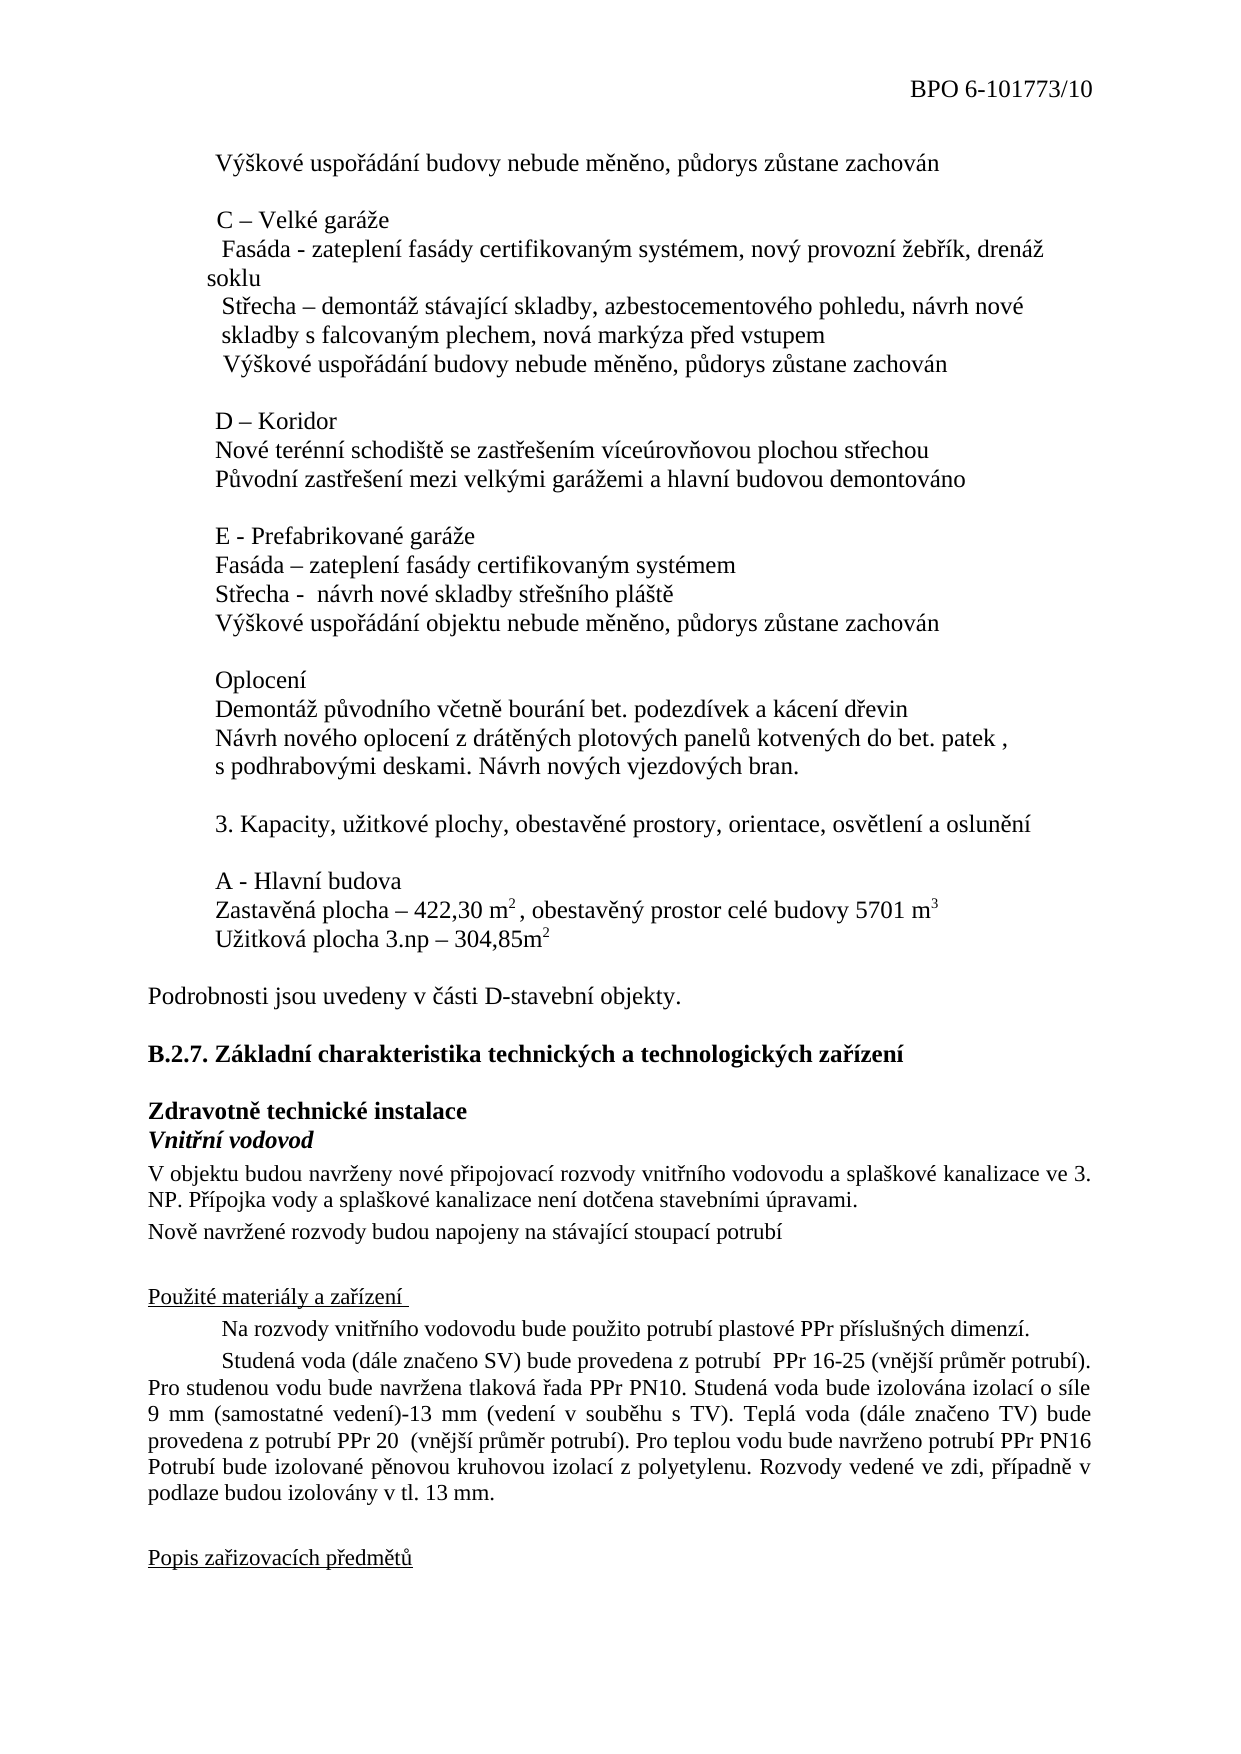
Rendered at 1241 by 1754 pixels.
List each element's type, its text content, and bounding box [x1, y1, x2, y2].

list Výškové uspořádání budovy nebude měněno, půdorys zůstane zachován [148, 349, 1093, 378]
list Střecha - návrh nové skladby střešního pláště [215, 579, 1093, 608]
list Výškové uspořádání budovy nebude měněno, půdorys zůstane zachován [215, 148, 1093, 176]
text Vnitřní vodovod [148, 1125, 1093, 1154]
list E - Prefabrikované garáže [215, 521, 1093, 550]
text V objektu budou navrženy nové připojovací rozvody vnitřního vodovodu a splaškové kanalizace ve 3. NP. Přípojka vody a splaškové kanalizace není dotčena stavebními úpravami. [148, 1160, 1093, 1212]
list Fasáda - zateplení fasády certifikovaným systémem, nový provozní žebřík, drenáž soklu [207, 234, 1093, 291]
list Střecha – demontáž stávající skladby, azbestocementového pohledu, návrh nové skladby s falcovaným plechem, nová markýza před vstupem [221, 291, 1093, 349]
list Nové terénní schodiště se zastřešením víceúrovňovou plochou střechou [215, 435, 1093, 464]
text Studená voda (dále značeno SV) bude provedena z potrubí PPr 16-25 (vnější průměr potrubí). Pro studenou vodu bude navržena tlaková řada PPr PN10. Studená voda bude izolována izolací o síle 9 mm (samostatné vedení)-13 mm (vedení v souběhu s TV). Teplá voda (dále značeno TV) bude provedena z potrubí PPr 20 (vnější průměr potrubí). Pro teplou vodu bude navrženo potrubí PPr PN16 Potrubí bude izolované pěnovou kruhovou izolací z polyetylenu. Rozvody vedené ve zdi, případně v podlaze budou izolovány v tl. 13 mm. [148, 1348, 1093, 1506]
list A - Hlavní budova [215, 866, 1093, 895]
list Fasáda – zateplení fasády certifikovaným systémem [215, 550, 1093, 579]
text Zdravotně technické instalace [148, 1096, 1093, 1125]
list D – Koridor [215, 406, 1093, 435]
text Podrobnosti jsou uvedeny v části D-stavební objekty. [148, 981, 1093, 1010]
text Nově navržené rozvody budou napojeny na stávající stoupací potrubí [148, 1218, 1093, 1245]
list Demontáž původního včetně bourání bet. podezdívek a kácení dřevin [215, 694, 1093, 723]
list Oplocení [215, 665, 1093, 694]
text Použité materiály a zařízení [148, 1283, 1093, 1309]
list C – Velké garáže [148, 205, 1093, 234]
text Na rozvody vnitřního vodovodu bude použito potrubí plastové PPr příslušných dimenzí. [148, 1315, 1093, 1342]
list 3. Kapacity, užitkové plochy, obestavěné prostory, orientace, osvětlení a oslunění [215, 809, 1093, 838]
list Návrh nového oplocení z drátěných plotových panelů kotvených do bet. patek , s podhrabovými deskami. Návrh nových vjezdových bran. [215, 723, 1093, 780]
list Výškové uspořádání objektu nebude měněno, půdorys zůstane zachován [215, 608, 1093, 636]
text B.2.7. Základní charakteristika technických a technologických zařízení [148, 1039, 1093, 1068]
text Popis zařizovacích předmětů [148, 1544, 1093, 1570]
list Užitková plocha 3.np – 304,85m2 [215, 924, 1093, 953]
list Zastavěná plocha – 422,30 m2 , obestavěný prostor celé budovy 5701 m3 [215, 895, 1093, 924]
list Původní zastřešení mezi velkými garážemi a hlavní budovou demontováno [215, 464, 1093, 493]
